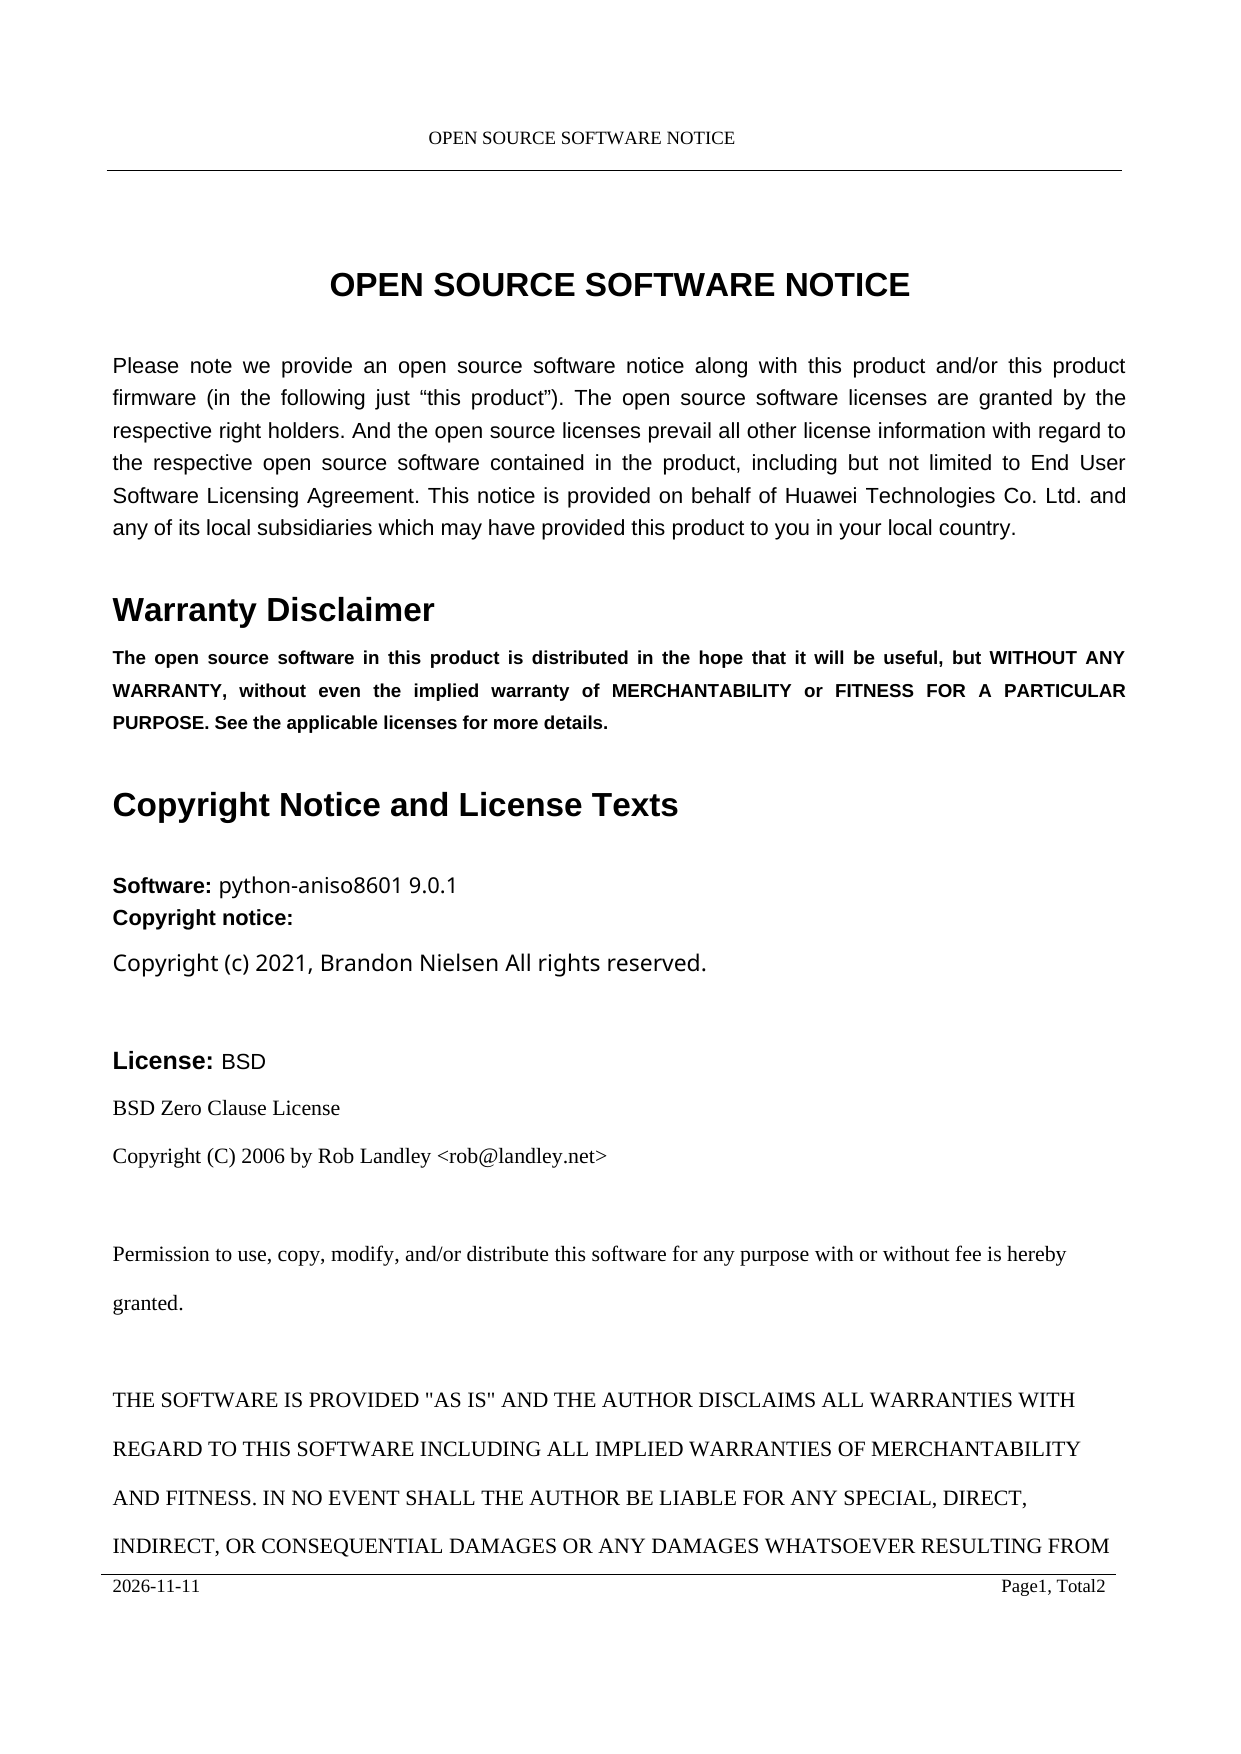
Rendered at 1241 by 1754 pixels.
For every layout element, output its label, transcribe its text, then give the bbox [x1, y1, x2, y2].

text Copyright (c) 2021, Brandon Nielsen All rights reserved. [112, 947, 1128, 1028]
text OPEN SOURCE SOFTWARE NOTICE [112, 251, 1128, 316]
text Software: python-aniso8601 9.0.1 [112, 869, 1128, 901]
text Copyright Notice and License Texts [112, 771, 1128, 836]
text Please note we provide an open source software notice along with this product and/or this product firmware (in the following just “this product”). The open source software licenses are granted by the respective right holders. And the open source licenses prevail all other license information with regard to the respective open source software contained in the product, including but not limited to End User Software Licensing Agreement. This notice is provided on behalf of Huawei Technologies Co. Ltd. and any of its local subsidiaries which may have provided this product to you in your local country. [112, 349, 1128, 544]
text License: BSD [112, 1044, 1128, 1077]
text The open source software in this product is distributed in the hope that it will be useful, but WITHOUT ANY WARRANTY, without even the implied warranty of MERCHANTABILITY or FITNESS FOR A PARTICULAR PURPOSE. See the applicable licenses for more details. [112, 641, 1128, 739]
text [112, 1091, 1128, 1562]
text Warranty Disclaimer [112, 576, 1128, 641]
text Copyright notice: [112, 901, 1128, 934]
